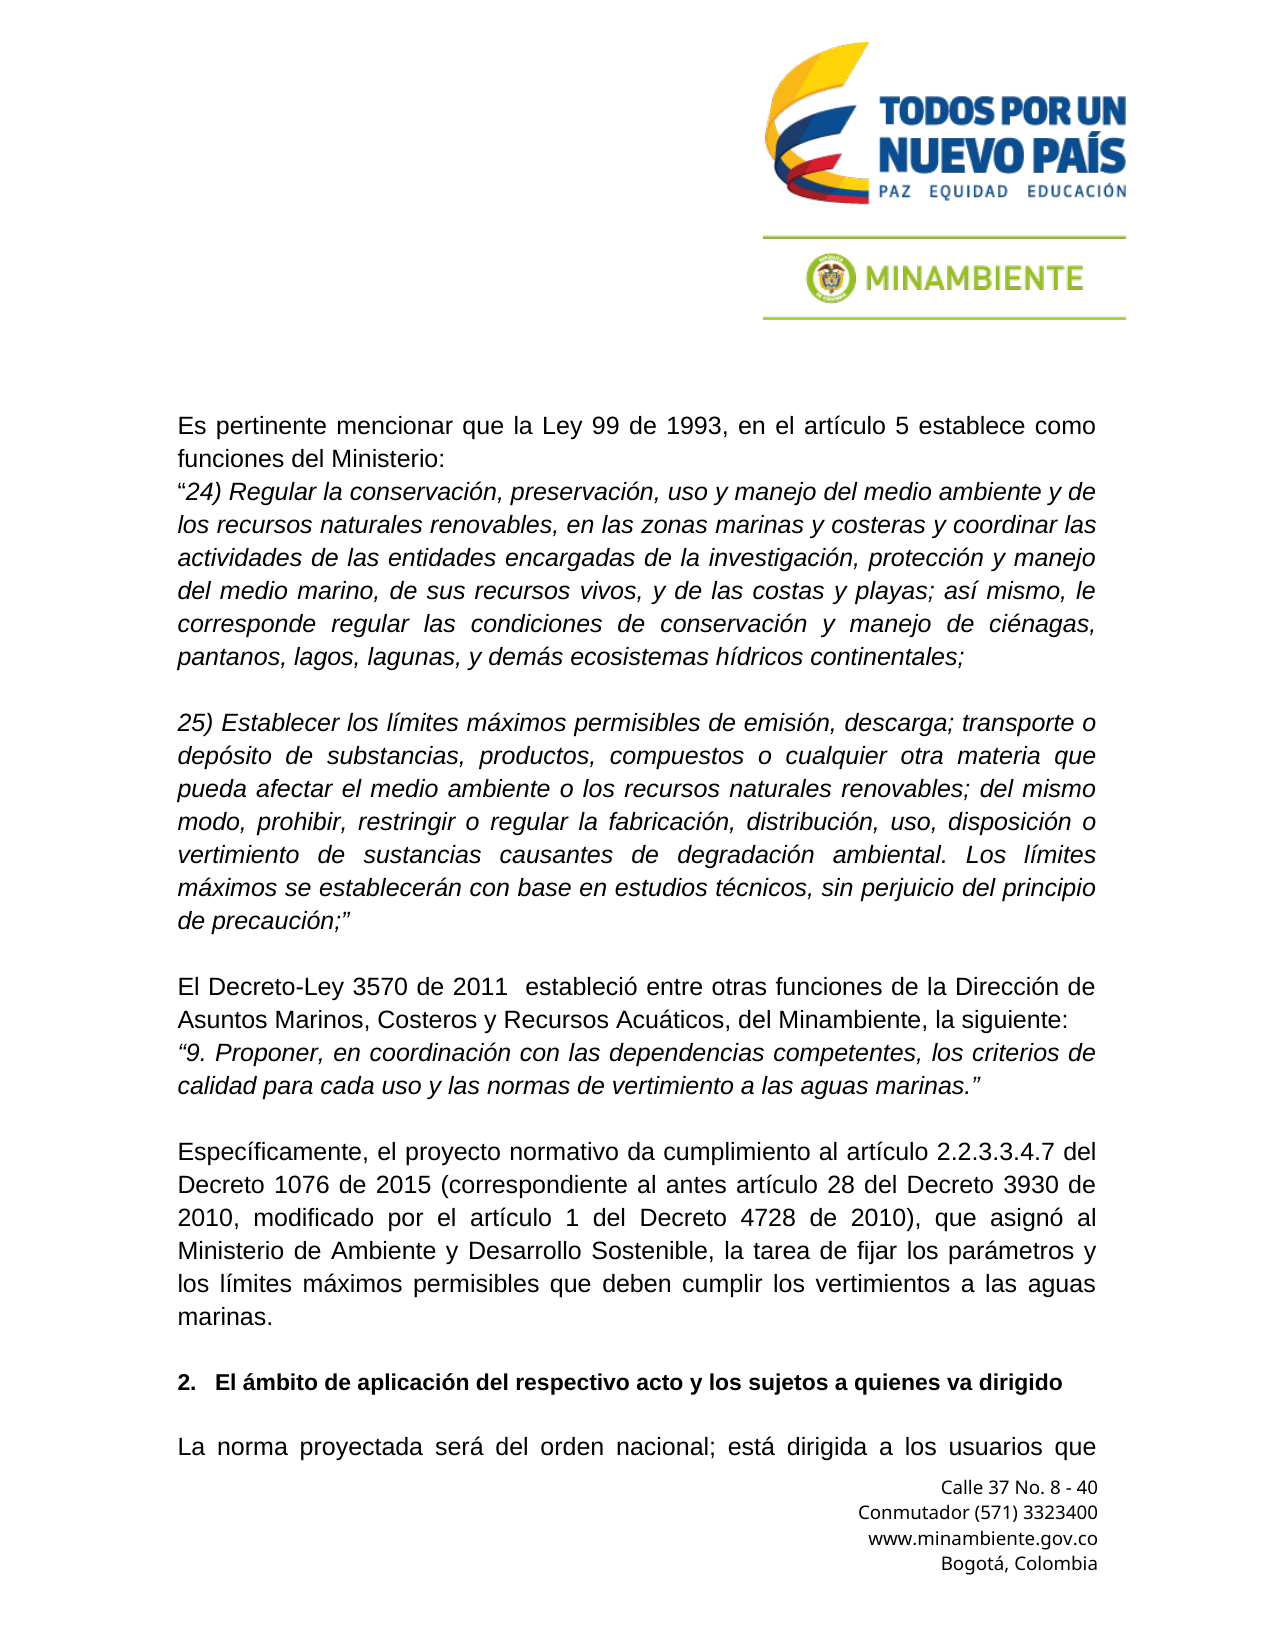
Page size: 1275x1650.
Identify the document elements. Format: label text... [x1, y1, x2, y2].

text Específicamente, el proyecto normativo da cumplimiento al artículo 2.2.3.3.4.7 del Decreto 1076 de 2015 (correspondiente al antes artículo 28 del Decreto 3930 de 2010, modificado por el artículo 1 del Decreto 4728 de 2010), que asignó al Ministerio de Ambiente y Desarrollo Sostenible, la tarea de fijar los parámetros y los límites máximos permisibles que deben cumplir los vertimientos a las aguas marinas. [177, 1137, 1098, 1331]
text “24) Regular la conservación, preservación, uso y manejo del medio ambiente y de los recursos naturales renovables, en las zonas marinas y costeras y coordinar las actividades de las entidades encargadas de la investigación, protección y manejo del medio marino, de sus recursos vivos, y de las costas y playas; así mismo, le corresponde regular las condiciones de conservación y manejo de ciénagas, pantanos, lagos, lagunas, y demás ecosistemas hídricos continentales; [177, 477, 1098, 671]
text “9. Proponer, en coordinación con las dependencias competentes, los criterios de calidad para cada uso y las normas de vertimiento a las aguas marinas.” [177, 1038, 1098, 1100]
picture [762, 42, 1127, 320]
list El ámbito de aplicación del respectivo acto y los sujetos a quienes va dirigido [177, 1368, 1098, 1395]
text 25) Establecer los límites máximos permisibles de emisión, descarga; transporte o depósito de substancias, productos, compuestos o cualquier otra materia que pueda afectar el medio ambiente o los recursos naturales renovables; del mismo modo, prohibir, restringir o regular la fabricación, distribución, uso, disposición o vertimiento de sustancias causantes de degradación ambiental. Los límites máximos se establecerán con base en estudios técnicos, sin perjuicio del principio de precaución;” [177, 708, 1098, 935]
text Es pertinente mencionar que la Ley 99 de 1993, en el artículo 5 establece como funciones del Ministerio: [177, 411, 1098, 473]
text El Decreto-Ley 3570 de 2011 estableció entre otras funciones de la Dirección de Asuntos Marinos, Costeros y Recursos Acuáticos, del Minambiente, la siguiente: [177, 972, 1098, 1034]
